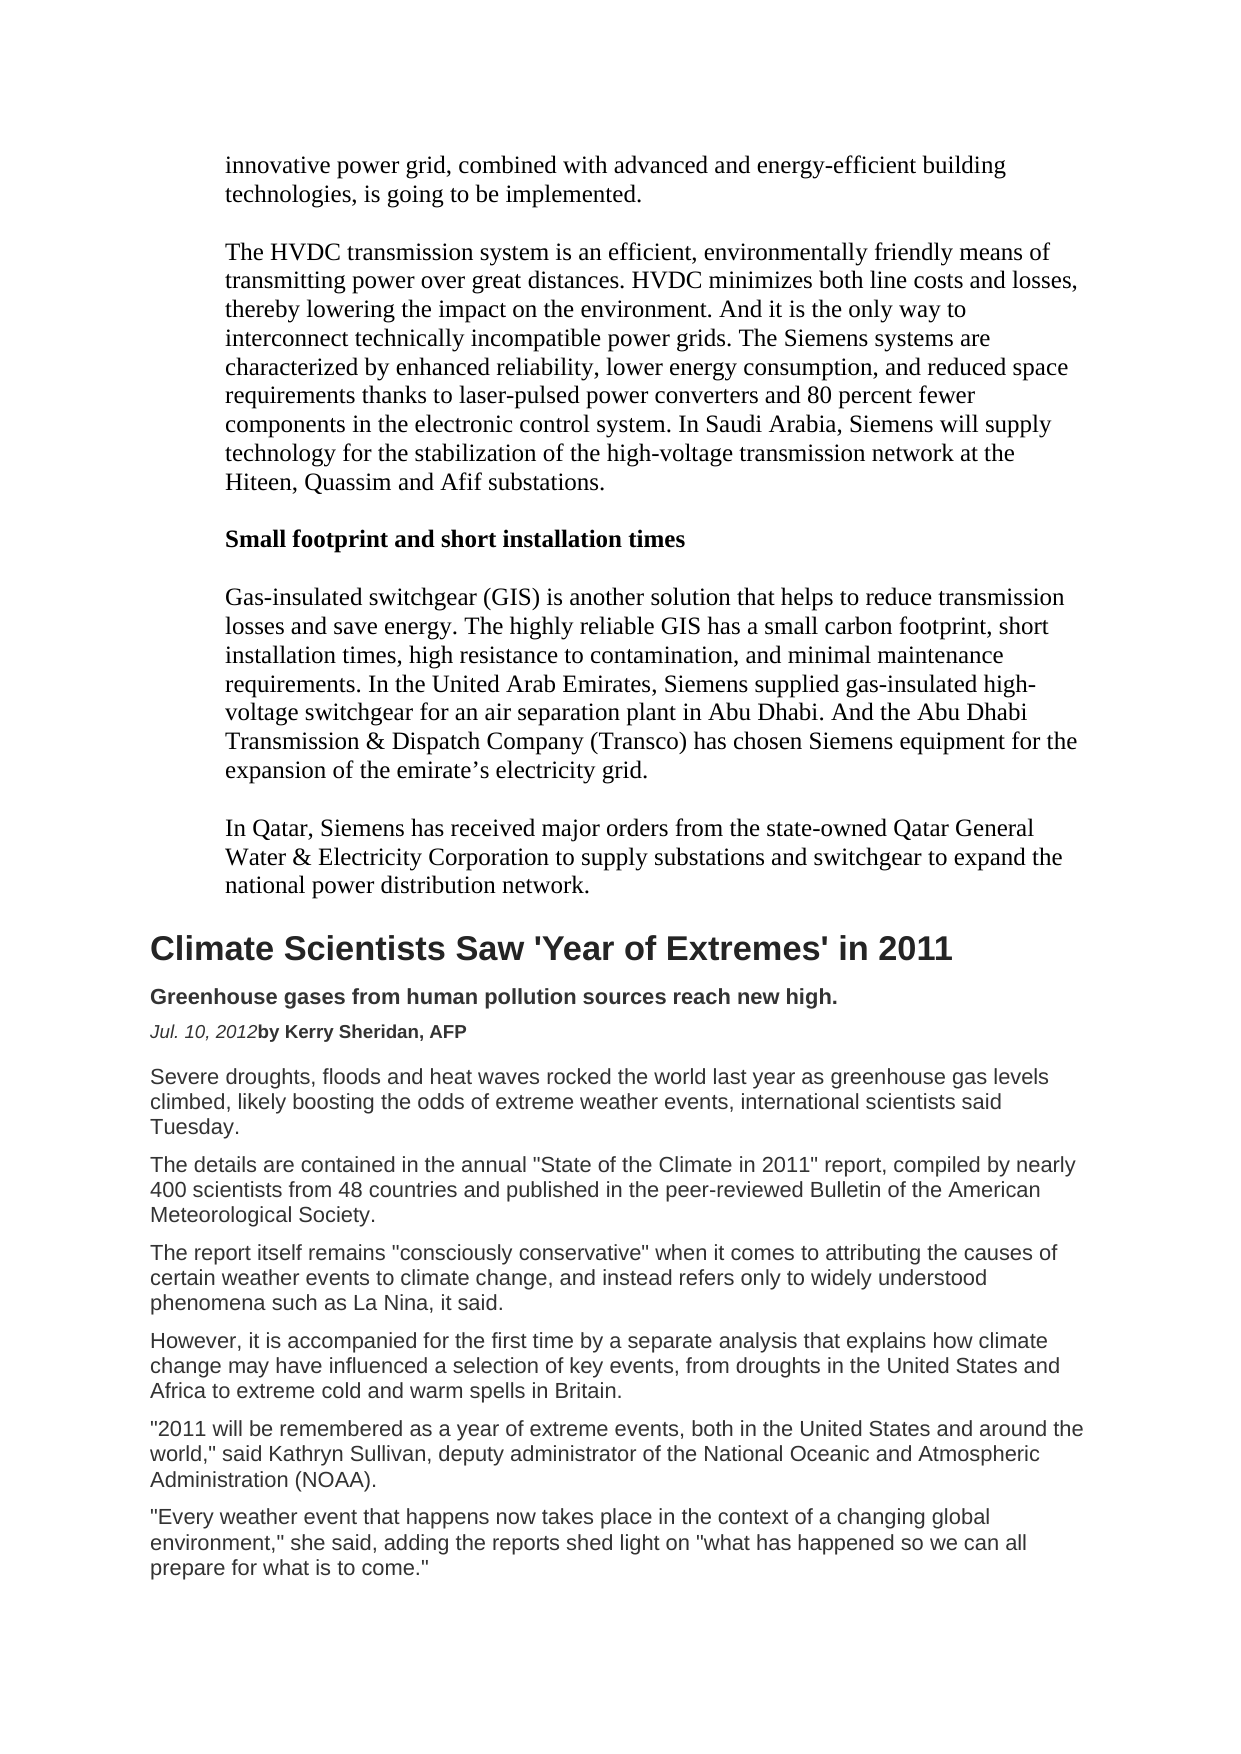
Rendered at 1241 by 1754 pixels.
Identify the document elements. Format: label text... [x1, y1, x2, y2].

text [225, 150, 1090, 207]
text The details are contained in the annual "State of the Climate in 2011" report, compiled by nearly 400 scientists from 48 countries and published in the peer-reviewed Bulletin of the American Meteorological Society. [150, 1152, 1090, 1227]
text "Every weather event that happens now takes place in the context of a changing global environment," she said, adding the reports shed light on "what has happened so we can all prepare for what is to come." [150, 1504, 1090, 1580]
text Greenhouse gases from human pollution sources reach new high. [150, 983, 1090, 1009]
text The report itself remains "consciously conservative" when it comes to attributing the causes of certain weather events to climate change, and instead refers only to widely understood phenomena such as La Nina, it said. [150, 1240, 1090, 1316]
text Gas-insulated switchgear (GIS) is another solution that helps to reduce transmission losses and save energy. The highly reliable GIS has a small carbon footprint, short installation times, high resistance to contamination, and minimal maintenance requirements. In the United Arab Emirates, Siemens supplied gas-insulated high-voltage switchgear for an air separation plant in Abu Dhabi. And the Abu Dhabi Transmission & Dispatch Company (Transco) has chosen Siemens equipment for the expansion of the emirate’s electricity grid. [225, 582, 1090, 784]
text Severe droughts, floods and heat waves rocked the world last year as greenhouse gas levels climbed, likely boosting the odds of extreme weather events, international scientists said Tuesday. [150, 1064, 1090, 1139]
text "2011 will be remembered as a year of extreme events, both in the United States and around the world," said Kathryn Sullivan, deputy administrator of the National Oceanic and Atmospheric Administration (NOAA). [150, 1416, 1090, 1492]
text However, it is accompanied for the first time by a separate analysis that explains how climate change may have influenced a selection of key events, from droughts in the United States and Africa to extreme cold and warm spells in Britain. [150, 1328, 1090, 1404]
text Climate Scientists Saw 'Year of Extremes' in 2011 [150, 928, 1090, 968]
text The HVDC transmission system is an efficient, environmentally friendly means of transmitting power over great distances. HVDC minimizes both line costs and losses, thereby lowering the impact on the environment. And it is the only way to interconnect technically incompatible power grids. The Siemens systems are characterized by enhanced reliability, lower energy consumption, and reduced space requirements thanks to laser-pulsed power converters and 80 percent fewer components in the electronic control system. In Saudi Arabia, Siemens will supply technology for the stabilization of the high-voltage transmission network at the Hiteen, Quassim and Afif substations. [225, 237, 1090, 495]
text In Qatar, Siemens has received major orders from the state-owned Qatar General Water & Electricity Corporation to supply substations and switchgear to expand the national power distribution network. [225, 813, 1090, 899]
text Jul. 10, 2012by Kerry Sheridan, AFP [150, 1021, 1090, 1043]
text Small footprint and short installation times [225, 524, 1090, 553]
